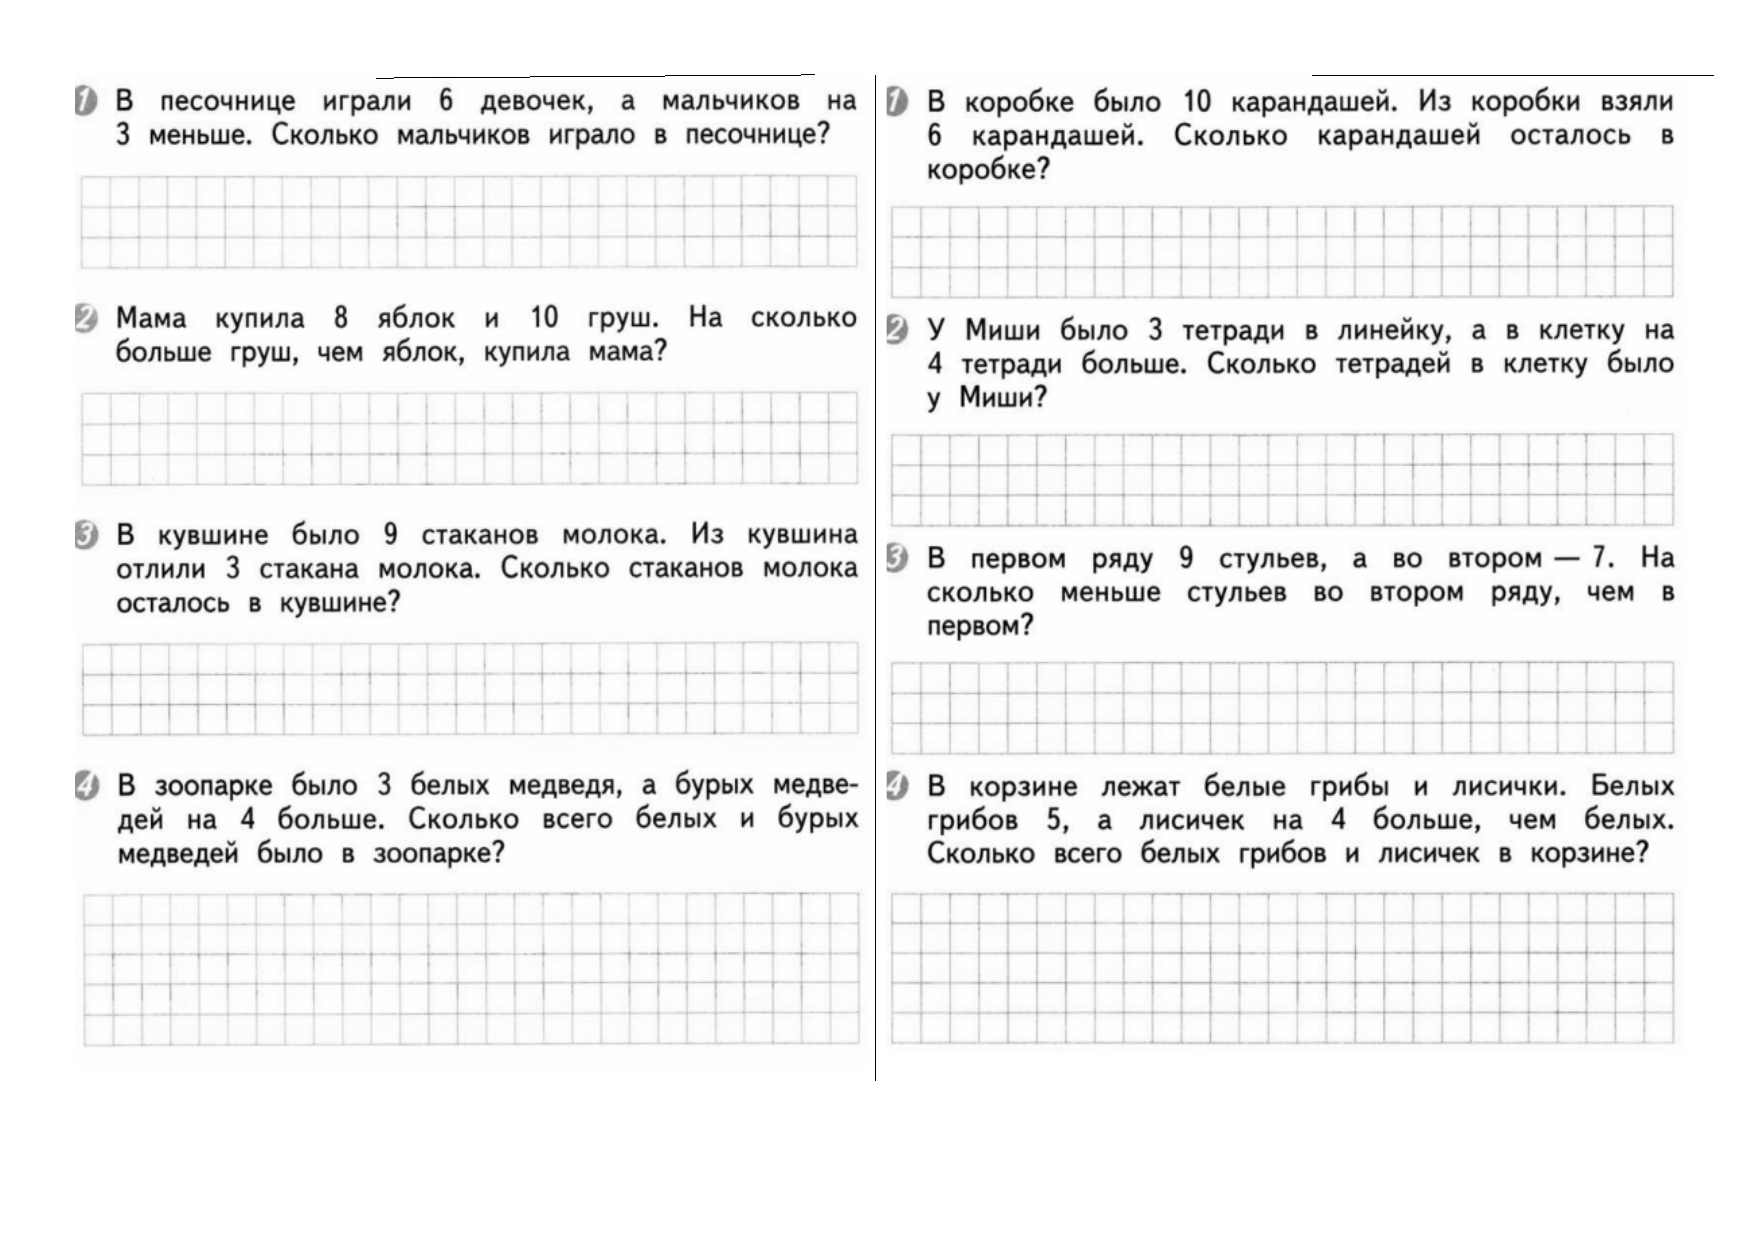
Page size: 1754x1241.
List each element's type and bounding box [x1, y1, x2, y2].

table_header [876, 75, 1690, 1081]
table_header [64, 75, 875, 1081]
